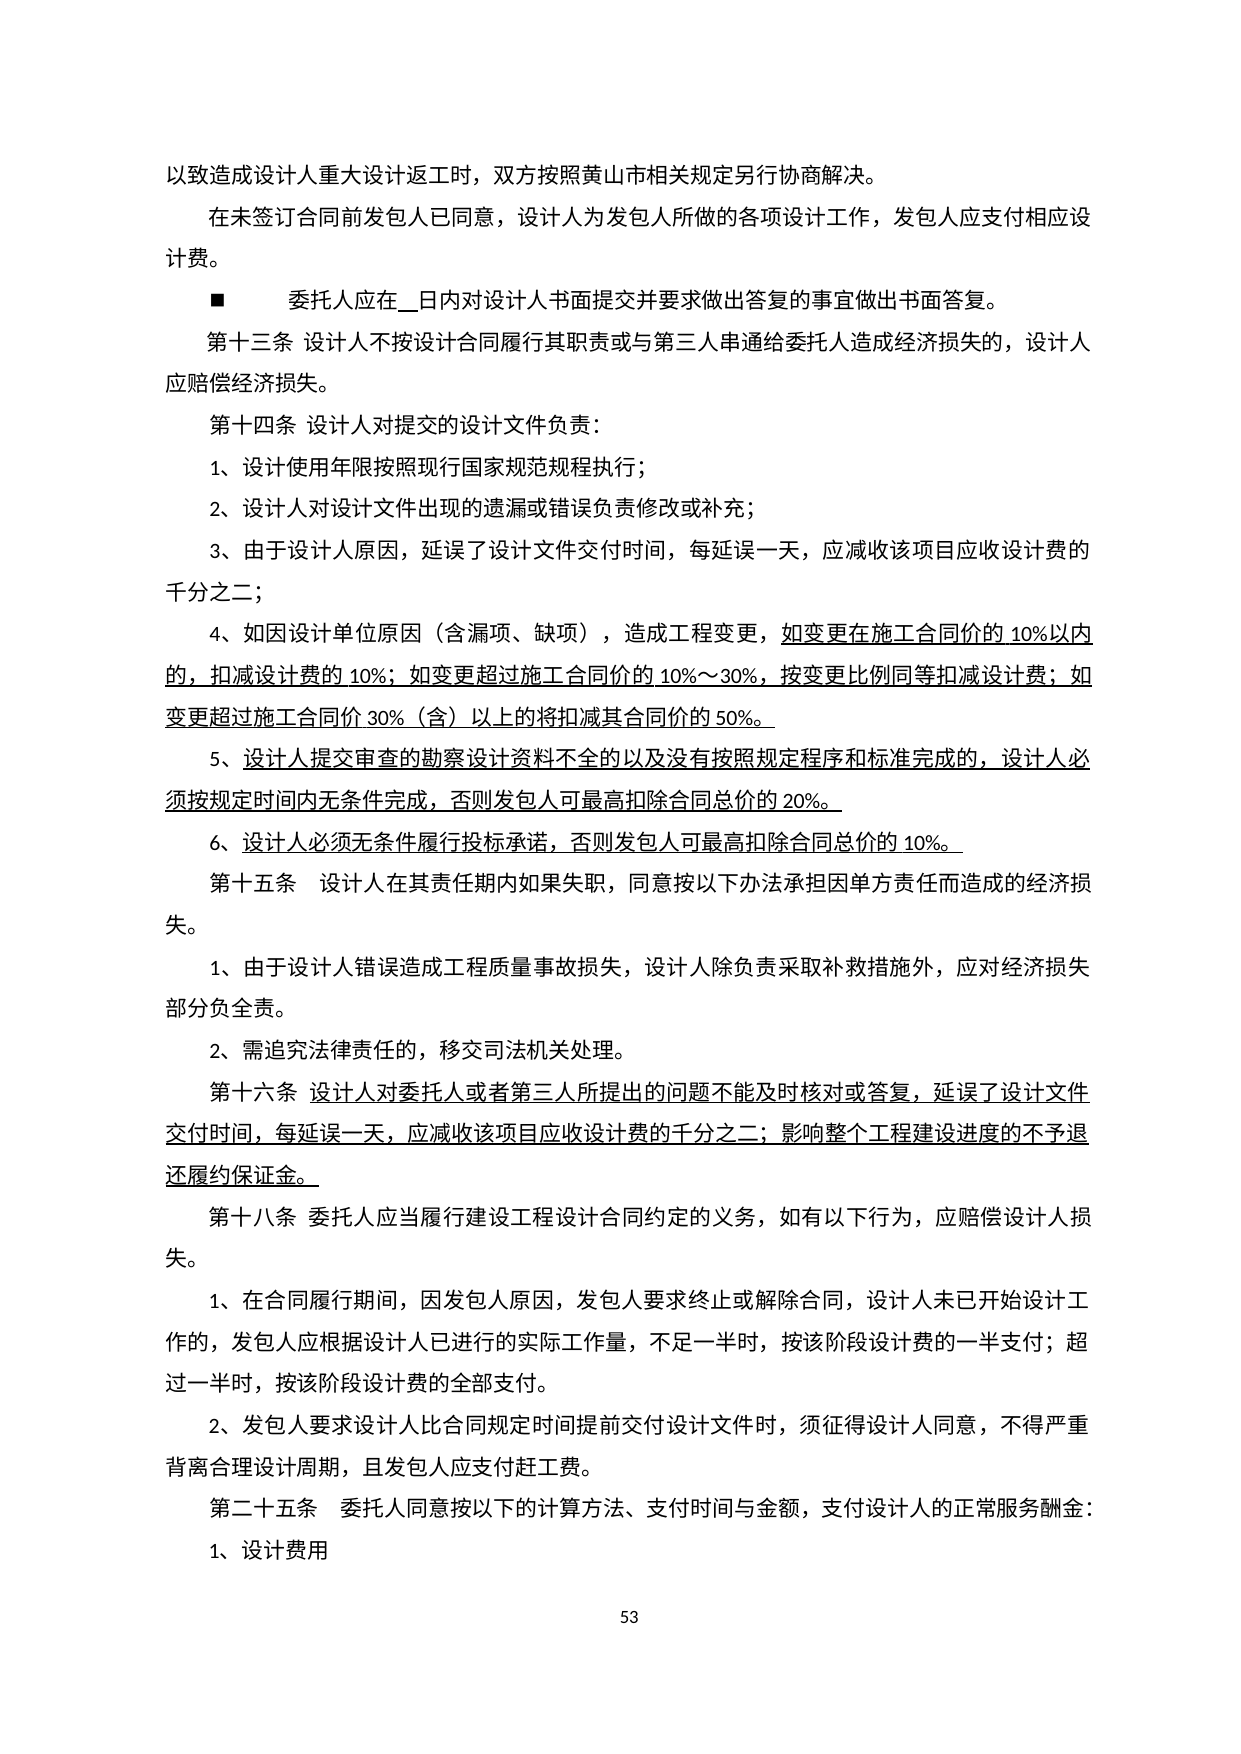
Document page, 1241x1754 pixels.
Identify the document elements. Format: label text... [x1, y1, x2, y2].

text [165, 150, 1092, 192]
list 委托人应在 日内对设计人书面提交并要求做出答复的事宜做出书面答复。 [165, 275, 1092, 317]
text 5、设计人提交审查的勘察设计资料不全的以及没有按照规定程序和标准完成的，设计人必须按规定时间内无条件完成，否则发包人可最高扣除合同总价的20%。 [165, 733, 1092, 817]
text 4、如因设计单位原因（含漏项、缺项），造成工程变更，如变更在施工合同价的10%以内的，扣减设计费的10%；如变更超过施工合同价的10%～30%，按变更比例同等扣减设计费；如变更超过施工合同价30%（含）以上的将扣减其合同价的50%。 [165, 686, 1092, 733]
text 在未签订合同前发包人已同意，设计人为发包人所做的各项设计工作，发包人应支付相应设计费。 [165, 192, 1092, 275]
text 第十五条 设计人在其责任期内如果失职，同意按以下办法承担因单方责任而造成的经济损失。 [165, 858, 1092, 942]
text 6、设计人必须无条件履行投标承诺，否则发包人可最高扣除合同总价的10%。 [165, 817, 1092, 858]
text 3、由于设计人原因，延误了设计文件交付时间，每延误一天，应减收该项目应收设计费的千分之二； [165, 525, 1092, 608]
text 2、设计人对设计文件出现的遗漏或错误负责修改或补充； [165, 483, 1092, 525]
text 1、设计使用年限按照现行国家规范规程执行； [165, 442, 1092, 483]
text 第十八条 委托人应当履行建设工程设计合同约定的义务，如有以下行为，应赔偿设计人损失。 [165, 1192, 1092, 1275]
text 2、需追究法律责任的，移交司法机关处理。 [165, 1025, 1092, 1067]
text 1、设计费用 [165, 1525, 1092, 1567]
text 4、如因设计单位原因（含漏项、缺项），造成工程变更，如变更在施工合同价的10%以内的，扣减设计费的10%；如变更超过施工合同价的10%～30%，按变更比例同等扣减设计费；如变更超过施工合同价30%（含）以上的将扣减其合同价的50%。 [165, 608, 1092, 685]
text 第二十五条 委托人同意按以下的计算方法、支付时间与金额，支付设计人的正常服务酬金： [165, 1483, 1092, 1525]
text 第十六条 设计人对委托人或者第三人所提出的问题不能及时核对或答复，延误了设计文件交付时间，每延误一天，应减收该项目应收设计费的千分之二；影响整个工程建设进度的不予退还履约保证金。 [165, 1067, 1092, 1192]
text 第十四条 设计人对提交的设计文件负责： [165, 400, 1092, 442]
text 1、在合同履行期间，因发包人原因，发包人要求终止或解除合同，设计人未已开始设计工作的，发包人应根据设计人已进行的实际工作量，不足一半时，按该阶段设计费的一半支付；超过一半时，按该阶段设计费的全部支付。 [165, 1275, 1092, 1400]
text 1、由于设计人错误造成工程质量事故损失，设计人除负责采取补救措施外，应对经济损失部分负全责。 [165, 942, 1092, 1025]
text 2、发包人要求设计人比合同规定时间提前交付设计文件时，须征得设计人同意，不得严重背离合理设计周期，且发包人应支付赶工费。 [165, 1400, 1092, 1483]
text 第十三条 设计人不按设计合同履行其职责或与第三人串通给委托人造成经济损失的，设计人应赔偿经济损失。 [165, 317, 1092, 400]
